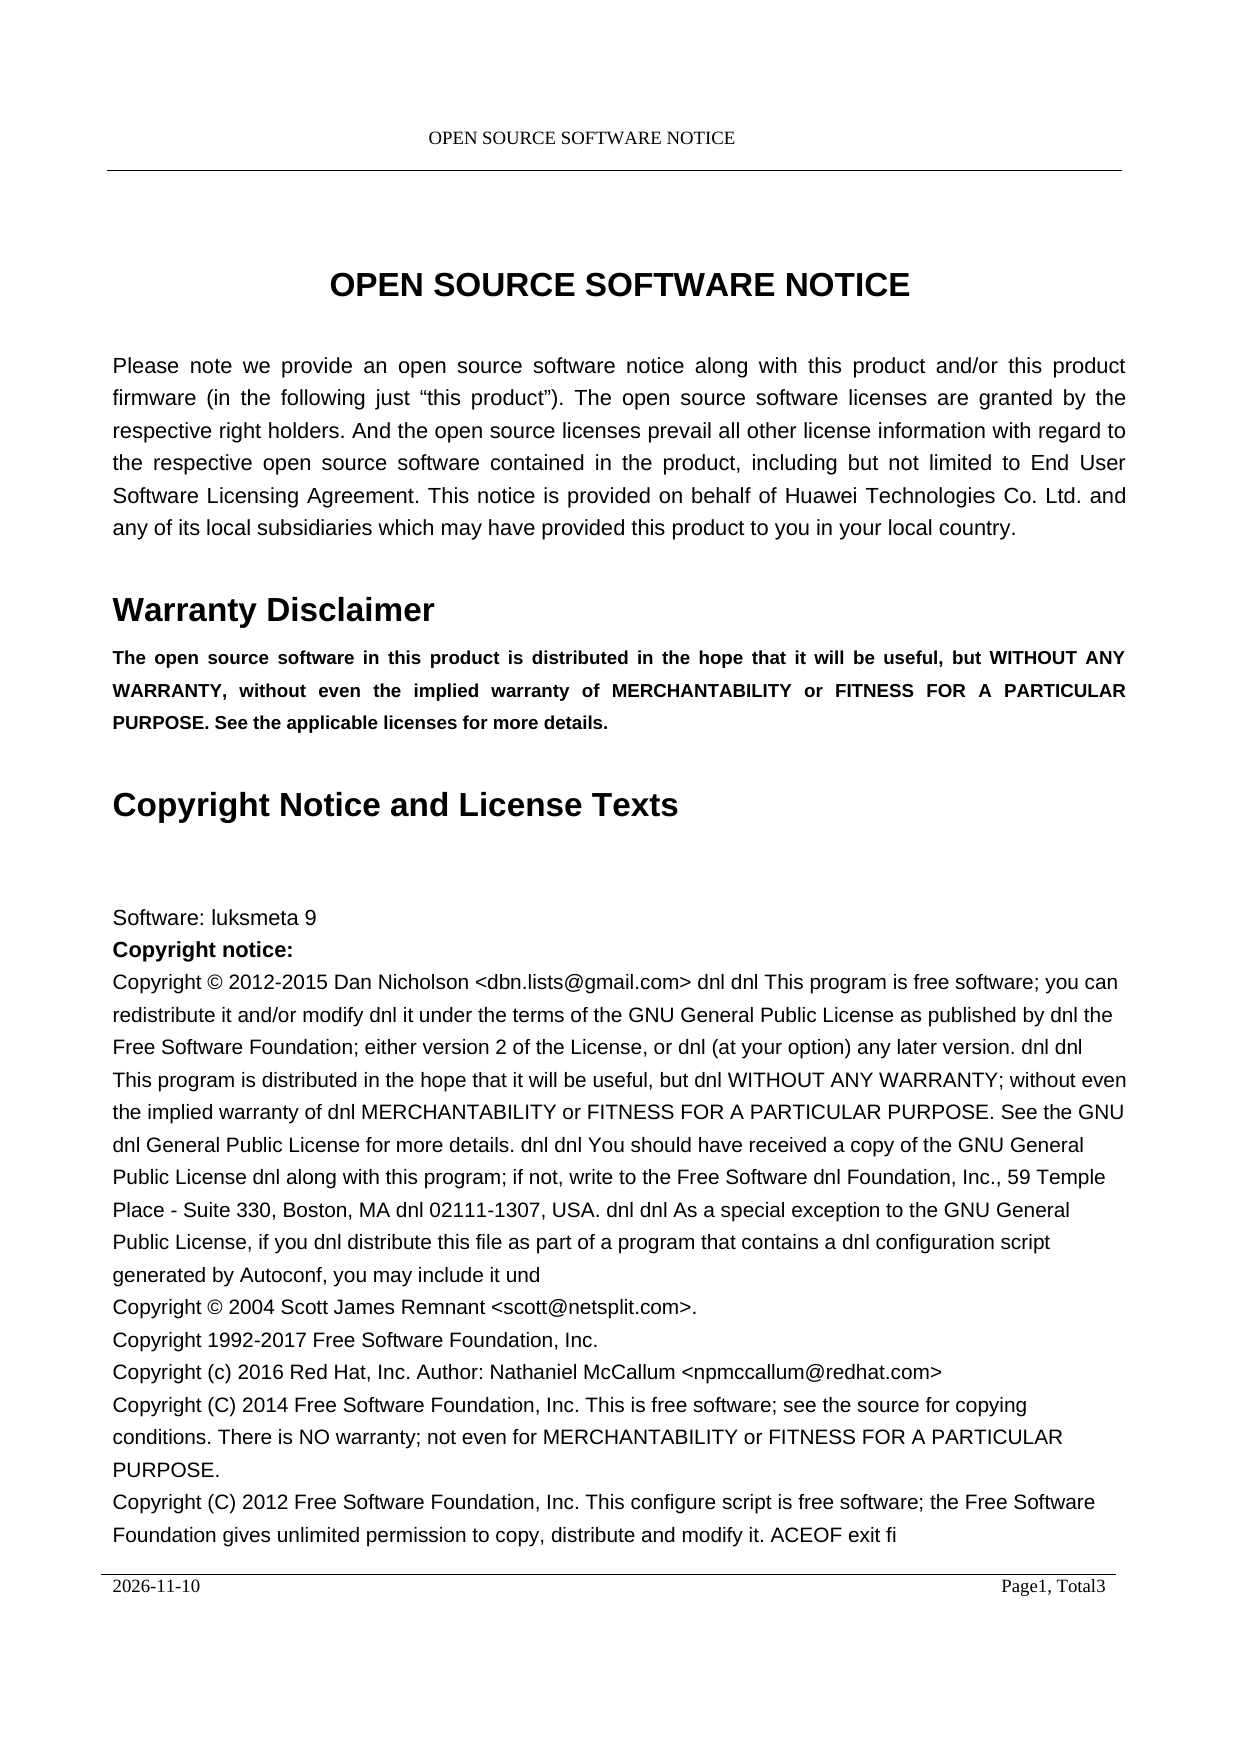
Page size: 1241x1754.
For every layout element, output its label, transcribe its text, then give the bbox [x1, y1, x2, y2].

text OPEN SOURCE SOFTWARE NOTICE [112, 251, 1128, 316]
text Warranty Disclaimer [112, 576, 1128, 641]
text Copyright Notice and License Texts [112, 771, 1128, 836]
text Copyright 1992-2017 Free Software Foundation, Inc. [112, 1323, 1128, 1356]
text Copyright (c) 2016 Red Hat, Inc. Author: Nathaniel McCallum <npmccallum@redhat.com> [112, 1356, 1128, 1388]
text Please note we provide an open source software notice along with this product and/or this product firmware (in the following just “this product”). The open source software licenses are granted by the respective right holders. And the open source licenses prevail all other license information with regard to the respective open source software contained in the product, including but not limited to End User Software Licensing Agreement. This notice is provided on behalf of Huawei Technologies Co. Ltd. and any of its local subsidiaries which may have provided this product to you in your local country. [112, 349, 1128, 544]
text Copyright © 2004 Scott James Remnant <scott@netsplit.com>. [112, 1291, 1128, 1323]
text Copyright (C) 2014 Free Software Foundation, Inc. This is free software; see the source for copying conditions. There is NO warranty; not even for MERCHANTABILITY or FITNESS FOR A PARTICULAR PURPOSE. [112, 1388, 1128, 1486]
text Copyright © 2012-2015 Dan Nicholson <dbn.lists@gmail.com> dnl dnl This program is free software; you can redistribute it and/or modify dnl it under the terms of the GNU General Public License as published by dnl the Free Software Foundation; either version 2 of the License, or dnl (at your option) any later version. dnl dnl This program is distributed in the hope that it will be useful, but dnl WITHOUT ANY WARRANTY; without even the implied warranty of dnl MERCHANTABILITY or FITNESS FOR A PARTICULAR PURPOSE. See the GNU dnl General Public License for more details. dnl dnl You should have received a copy of the GNU General Public License dnl along with this program; if not, write to the Free Software dnl Foundation, Inc., 59 Temple Place - Suite 330, Boston, MA dnl 02111-1307, USA. dnl dnl As a special exception to the GNU General Public License, if you dnl distribute this file as part of a program that contains a dnl configuration script generated by Autoconf, you may include it und [112, 966, 1128, 1291]
text The open source software in this product is distributed in the hope that it will be useful, but WITHOUT ANY WARRANTY, without even the implied warranty of MERCHANTABILITY or FITNESS FOR A PARTICULAR PURPOSE. See the applicable licenses for more details. [112, 641, 1128, 739]
text Software: luksmeta 9 [112, 901, 1128, 933]
text Copyright (C) 2012 Free Software Foundation, Inc. This configure script is free software; the Free Software Foundation gives unlimited permission to copy, distribute and modify it. ACEOF exit fi [112, 1486, 1128, 1551]
text Copyright notice: [112, 933, 1128, 966]
